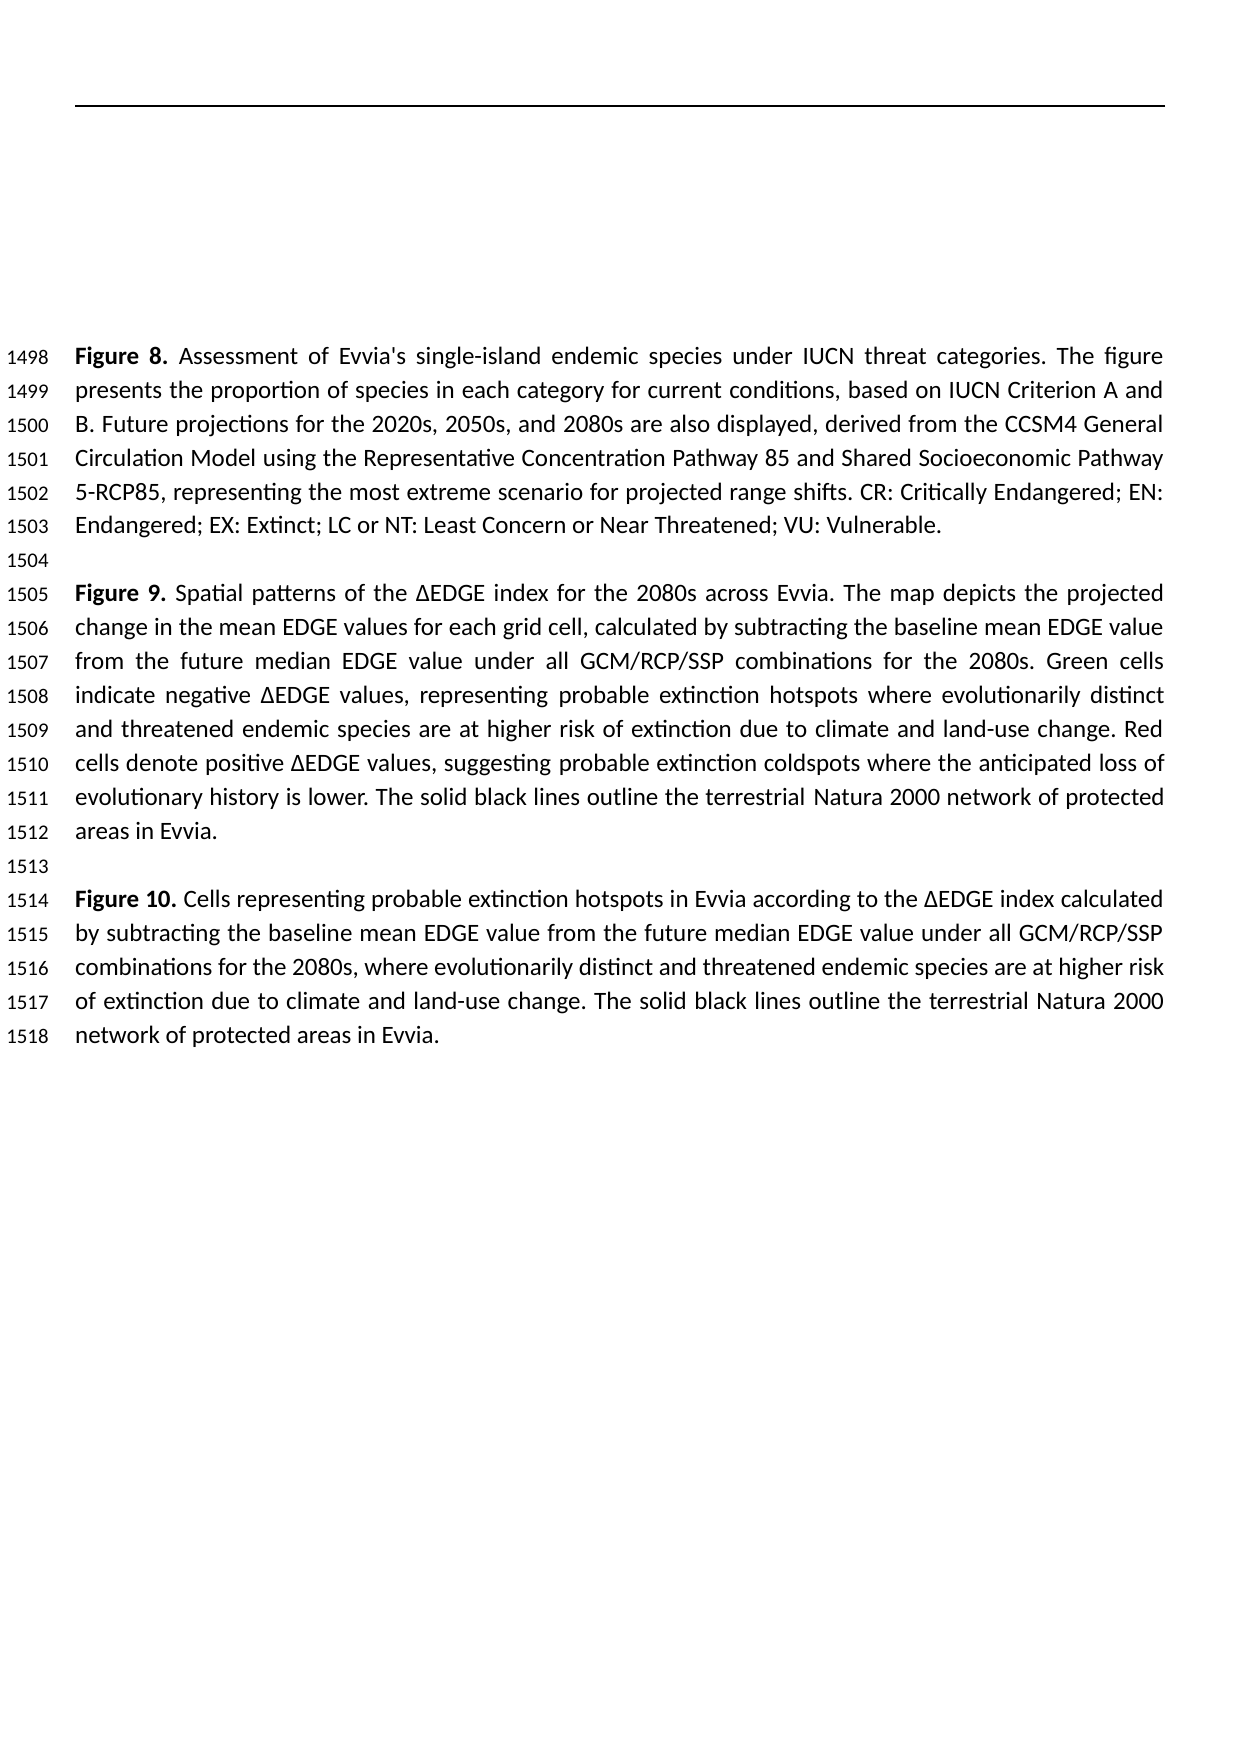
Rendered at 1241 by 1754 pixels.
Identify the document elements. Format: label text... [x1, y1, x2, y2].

text Figure 9. Spatial patterns of the ΔEDGE index for the 2080s across Evvia. The map depicts the projected change in the mean EDGE values for each grid cell, calculated by subtracting the baseline mean EDGE value from the future median EDGE value under all GCM/RCP/SSP combinations for the 2080s. Green cells indicate negative ΔEDGE values, representing probable extinction hotspots where evolutionarily distinct and threatened endemic species are at higher risk of extinction due to climate and land-use change. Red cells denote positive ΔEDGE values, suggesting probable extinction coldspots where the anticipated loss of evolutionary history is lower. The solid black lines outline the terrestrial Natura 2000 network of protected areas in Evvia. [75, 576, 1165, 848]
text Figure 10. Cells representing probable extinction hotspots in Evvia according to the ΔEDGE index calculated by subtracting the baseline mean EDGE value from the future median EDGE value under all GCM/RCP/SSP combinations for the 2080s, where evolutionarily distinct and threatened endemic species are at higher risk of extinction due to climate and land-use change. The solid black lines outline the terrestrial Natura 2000 network of protected areas in Evvia. [75, 882, 1165, 1051]
text Figure 8. Assessment of Evvia's single-island endemic species under IUCN threat categories. The figure presents the proportion of species in each category for current conditions, based on IUCN Criterion A and B. Future projections for the 2020s, 2050s, and 2080s are also displayed, derived from the CCSM4 General Circulation Model using the Representative Concentration Pathway 85 and Shared Socioeconomic Pathway 5-RCP85, representing the most extreme scenario for projected range shifts. CR: Critically Endangered; EN: Endangered; EX: Extinct; LC or NT: Least Concern or Near Threatened; VU: Vulnerable. [75, 338, 1165, 542]
